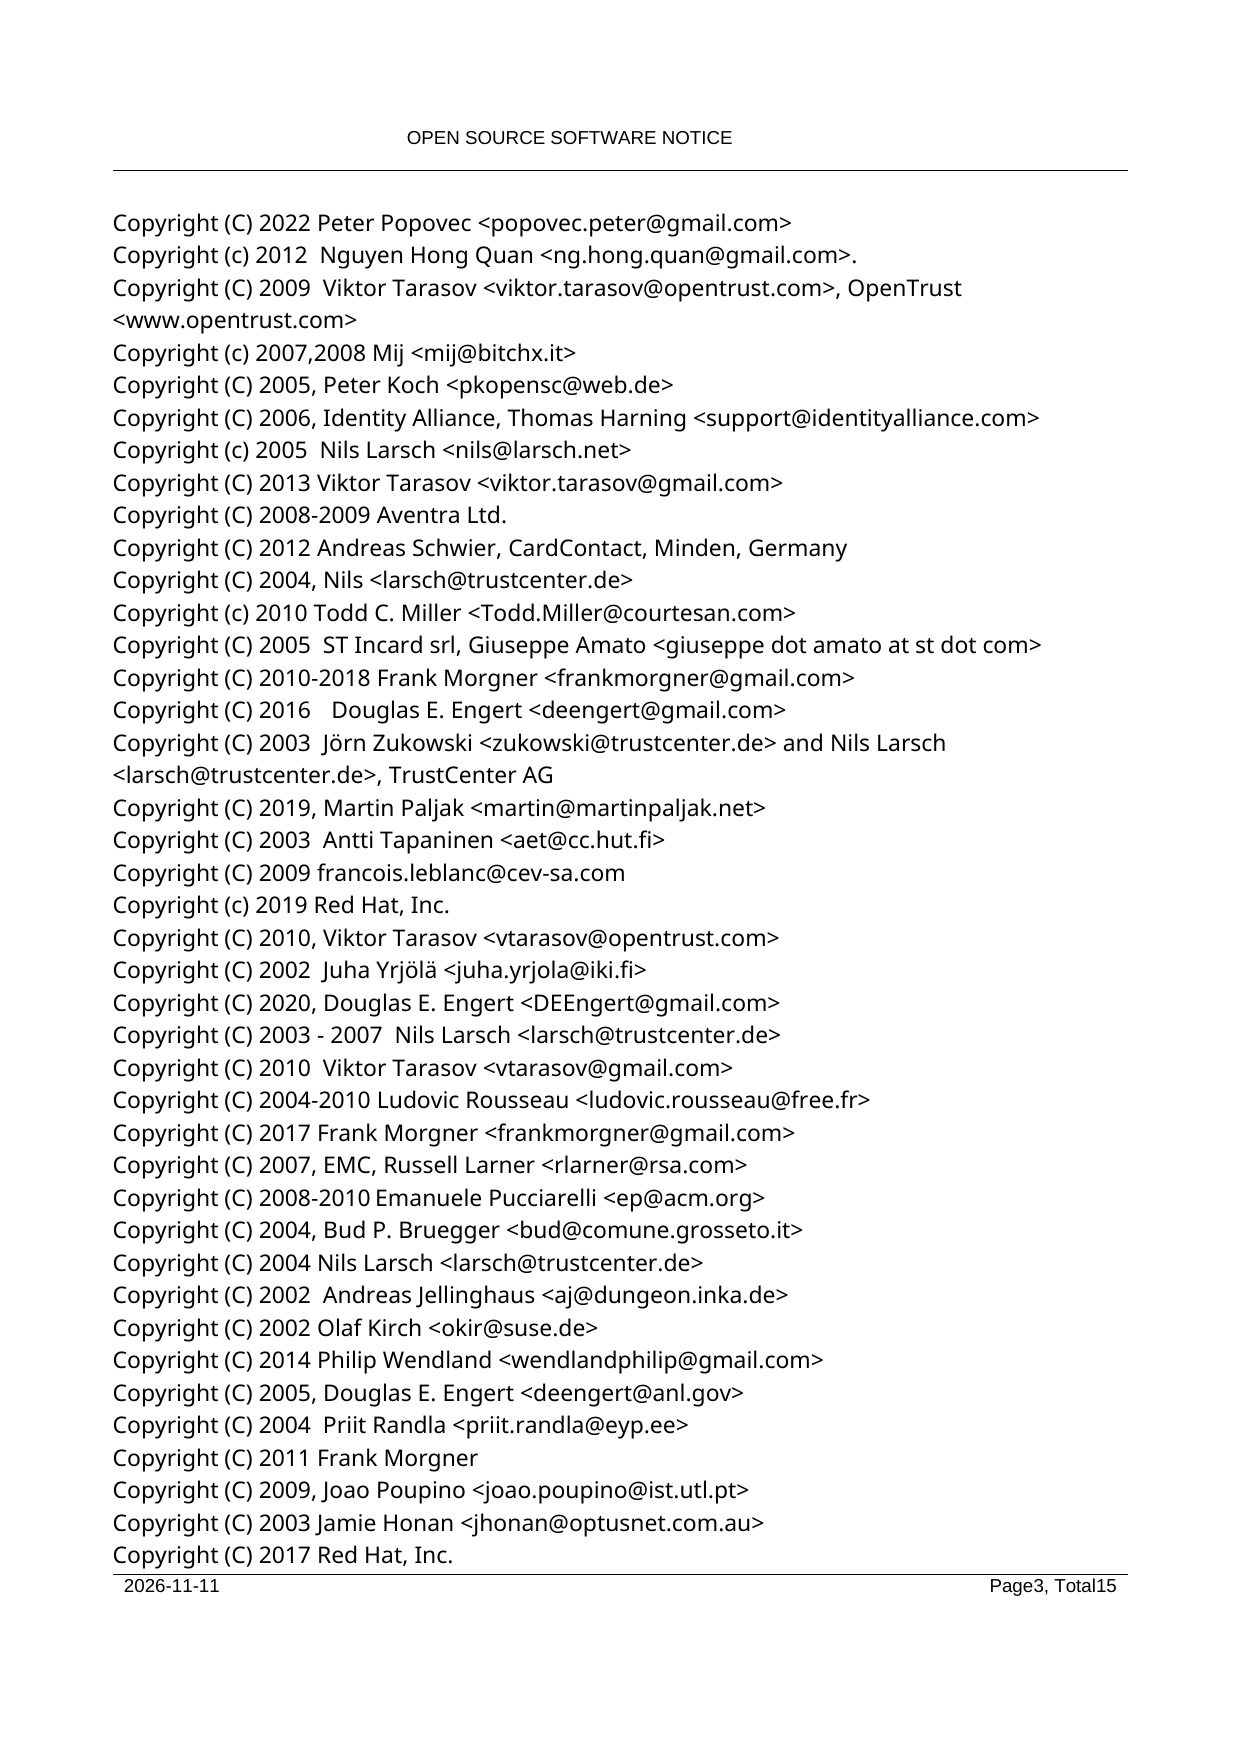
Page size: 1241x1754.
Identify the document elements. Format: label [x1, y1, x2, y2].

text [112, 206, 1128, 1571]
